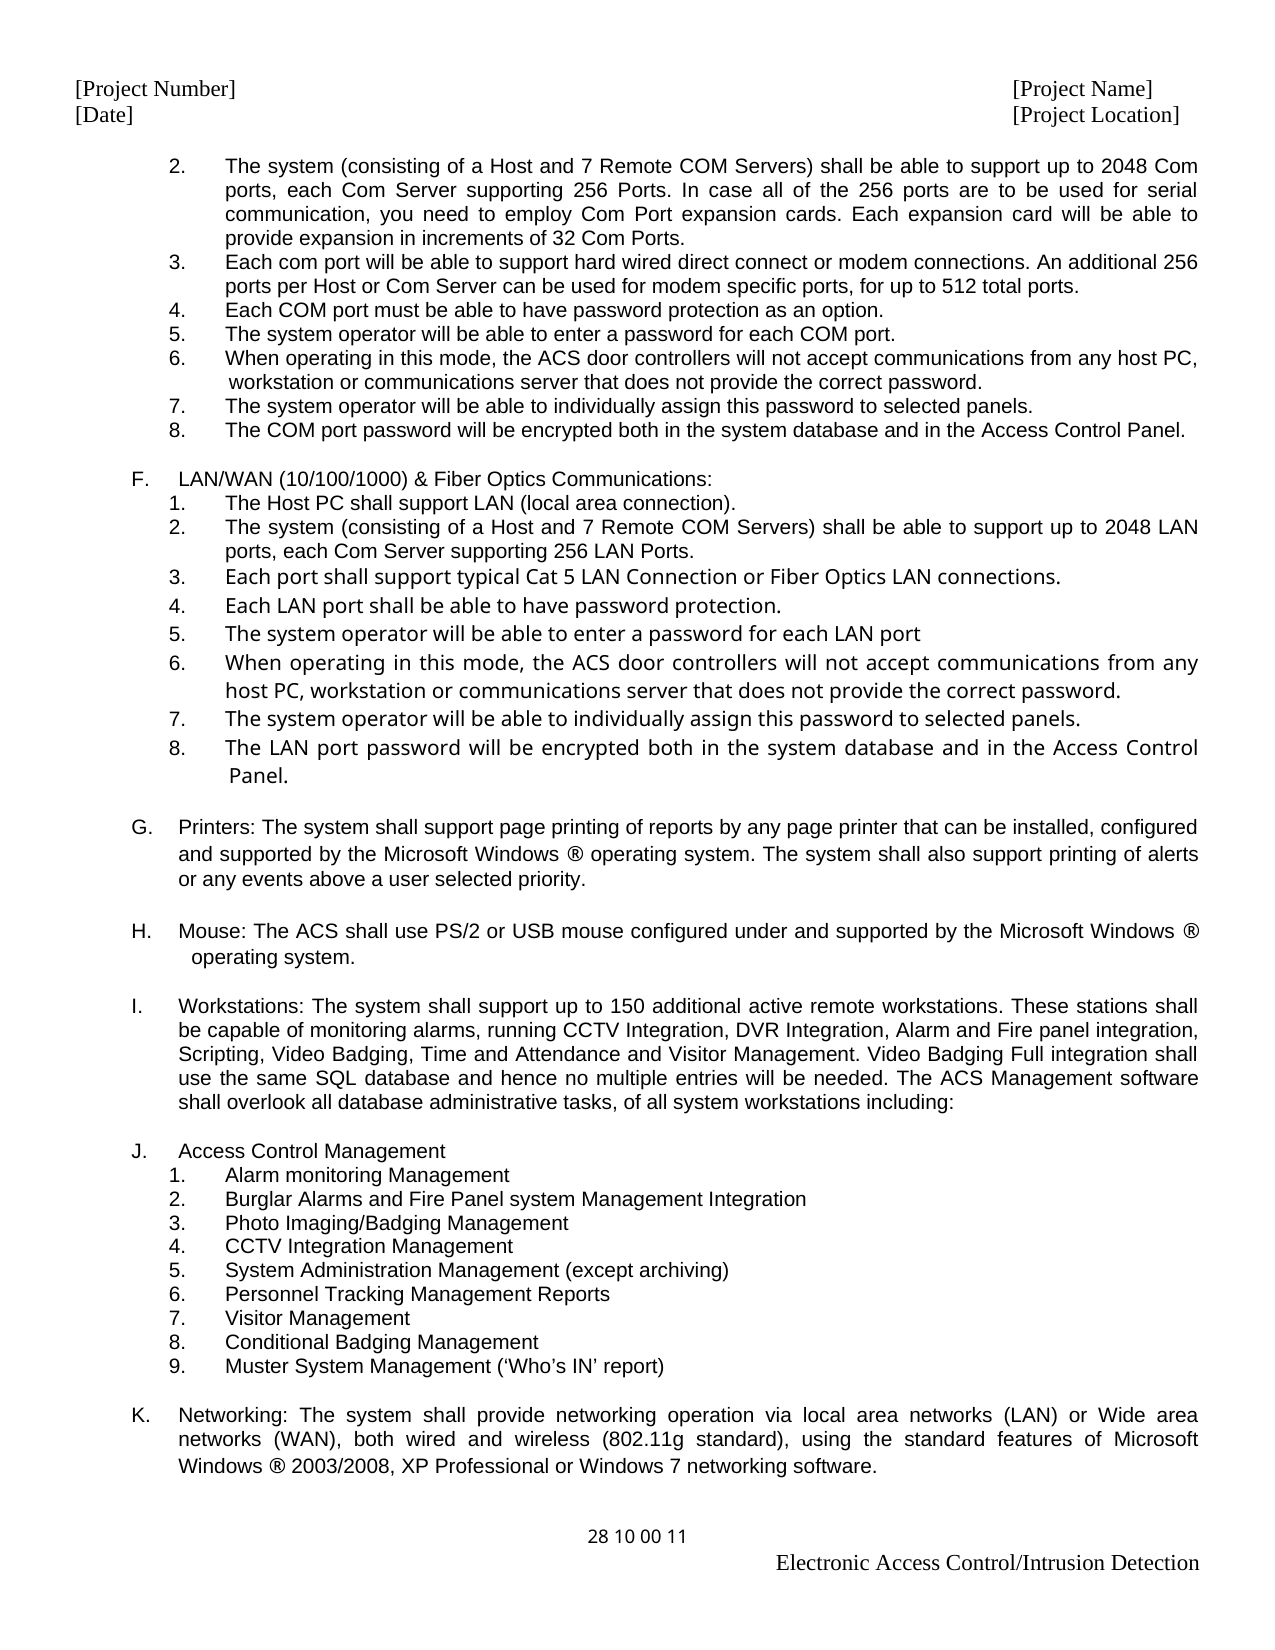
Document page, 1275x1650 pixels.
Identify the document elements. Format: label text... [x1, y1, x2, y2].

text Conditional Badging Management [169, 1330, 1200, 1354]
text Mouse: The ACS shall use PS/2 or USB mouse configured under and supported by the Microsoft Windows ® operating system. [131, 916, 1200, 969]
text When operating in this mode, the ACS door controllers will not accept communications from any host PC, workstation or communications server that does not provide the correct password. [169, 346, 1200, 394]
text Burglar Alarms and Fire Panel system Management Integration [169, 1186, 1200, 1210]
text Networking: The system shall provide networking operation via local area networks (LAN) or Wide area networks (WAN), both wired and wireless (802.11g standard), using the standard features of Microsoft Windows ® 2003/2008, XP Professional or Windows 7 networking software. [131, 1403, 1200, 1479]
text The system operator will be able to individually assign this password to selected panels. [169, 704, 1200, 733]
text Printers: The system shall support page printing of reports by any page printer that can be installed, configured and supported by the Microsoft Windows ® operating system. The system shall also support printing of alerts or any events above a user selected priority. [131, 815, 1200, 891]
text The LAN port password will be encrypted both in the system database and in the Access Control Panel. [169, 733, 1200, 790]
text Muster System Management (‘Who’s IN’ report) [169, 1354, 1200, 1378]
text LAN/WAN (10/100/1000) & Fiber Optics Communications: [131, 467, 1200, 491]
text The system operator will be able to enter a password for each LAN port [169, 619, 1200, 648]
text The system operator will be able to enter a password for each COM port. [169, 322, 1200, 346]
text When operating in this mode, the ACS door controllers will not accept communications from any host PC, workstation or communications server that does not provide the correct password. [169, 648, 1200, 704]
text Visitor Management [169, 1306, 1200, 1330]
text System Administration Management (except archiving) [169, 1258, 1200, 1282]
text The system (consisting of a Host and 7 Remote COM Servers) shall be able to support up to 2048 LAN ports, each Com Server supporting 256 LAN Ports. [169, 514, 1200, 562]
text Workstations: The system shall support up to 150 additional active remote workstations. These stations shall be capable of monitoring alarms, running CCTV Integration, DVR Integration, Alarm and Fire panel integration, Scripting, Video Badging, Time and Attendance and Visitor Management. Video Badging Full integration shall use the same SQL database and hence no multiple entries will be needed. The ACS Management software shall overlook all database administrative tasks, of all system workstations including: [131, 994, 1200, 1113]
text Each LAN port shall be able to have password protection. [169, 591, 1200, 619]
text The Host PC shall support LAN (local area connection). [169, 491, 1200, 514]
text Each COM port must be able to have password protection as an option. [169, 298, 1200, 322]
text Access Control Management [131, 1138, 1200, 1162]
text The COM port password will be encrypted both in the system database and in the Access Control Panel. [169, 418, 1200, 442]
text Photo Imaging/Badging Management [169, 1210, 1200, 1234]
text Personnel Tracking Management Reports [169, 1282, 1200, 1306]
text Each com port will be able to support hard wired direct connect or modem connections. An additional 256 ports per Host or Com Server can be used for modem specific ports, for up to 512 total ports. [169, 250, 1200, 298]
text The system (consisting of a Host and 7 Remote COM Servers) shall be able to support up to 2048 Com ports, each Com Server supporting 256 Ports. In case all of the 256 ports are to be used for serial communication, you need to employ Com Port expansion cards. Each expansion card will be able to provide expansion in increments of 32 Com Ports. [169, 154, 1200, 250]
text Each port shall support typical Cat 5 LAN Connection or Fiber Optics LAN connections. [169, 562, 1200, 591]
text The system operator will be able to individually assign this password to selected panels. [169, 394, 1200, 418]
text Alarm monitoring Management [169, 1162, 1200, 1186]
text CCTV Integration Management [169, 1234, 1200, 1258]
